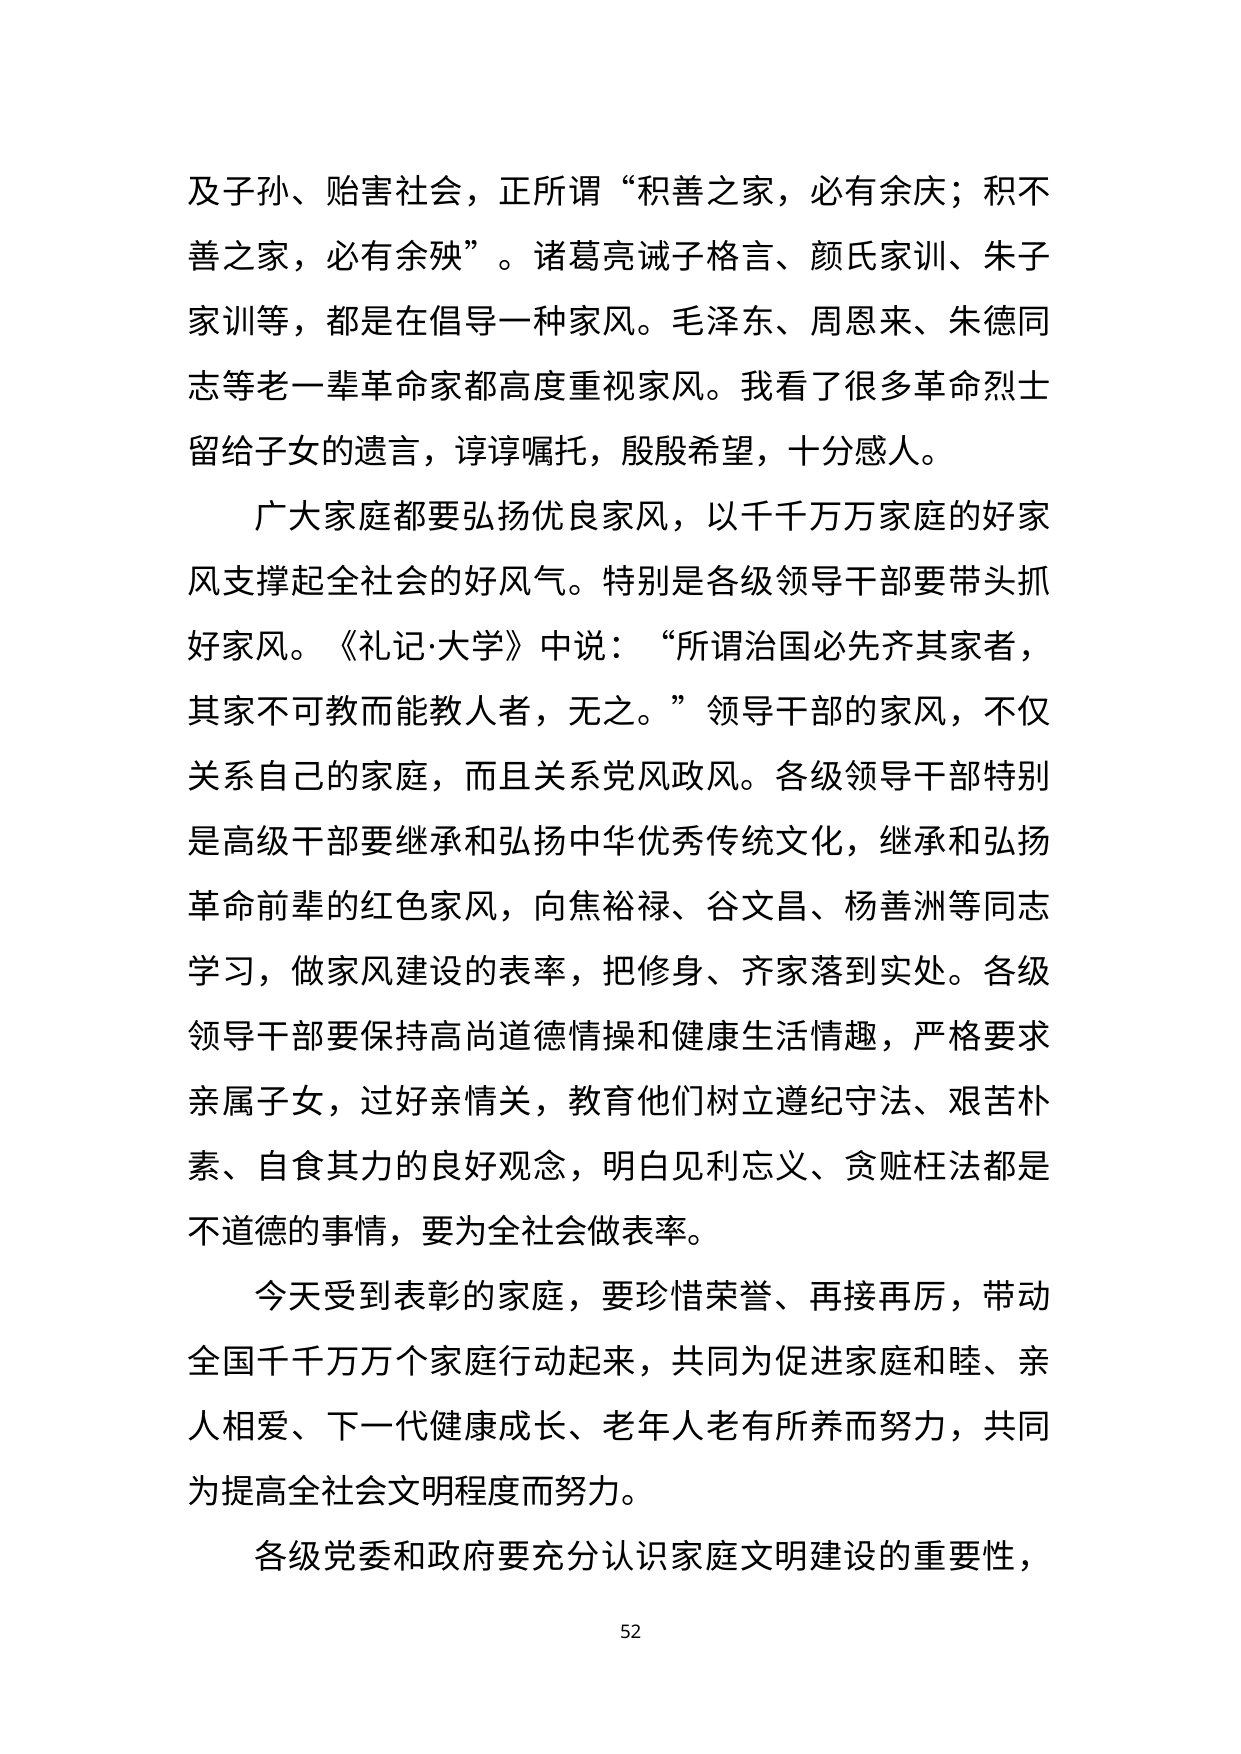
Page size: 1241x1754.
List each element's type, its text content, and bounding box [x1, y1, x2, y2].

text 广大家庭都要弘扬优良家风，以千千万万家庭的好家风支撑起全社会的好风气。特别是各级领导干部要带头抓好家风。《礼记·大学》中说：“所谓治国必先齐其家者，其家不可教而能教人者，无之。”领导干部的家风，不仅关系自己的家庭，而且关系党风政风。各级领导干部特别是高级干部要继承和弘扬中华优秀传统文化，继承和弘扬革命前辈的红色家风，向焦裕禄、谷文昌、杨善洲等同志学习，做家风建设的表率，把修身、齐家落到实处。各级领导干部要保持高尚道德情操和健康生活情趣，严格要求亲属子女，过好亲情关，教育他们树立遵纪守法、艰苦朴素、自食其力的良好观念，明白见利忘义、贪赃枉法都是不道德的事情，要为全社会做表率。 [187, 481, 1053, 1261]
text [187, 156, 1053, 481]
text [187, 1521, 1053, 1586]
text 今天受到表彰的家庭，要珍惜荣誉、再接再厉，带动全国千千万万个家庭行动起来，共同为促进家庭和睦、亲人相爱、下一代健康成长、老年人老有所养而努力，共同为提高全社会文明程度而努力。 [187, 1261, 1053, 1521]
